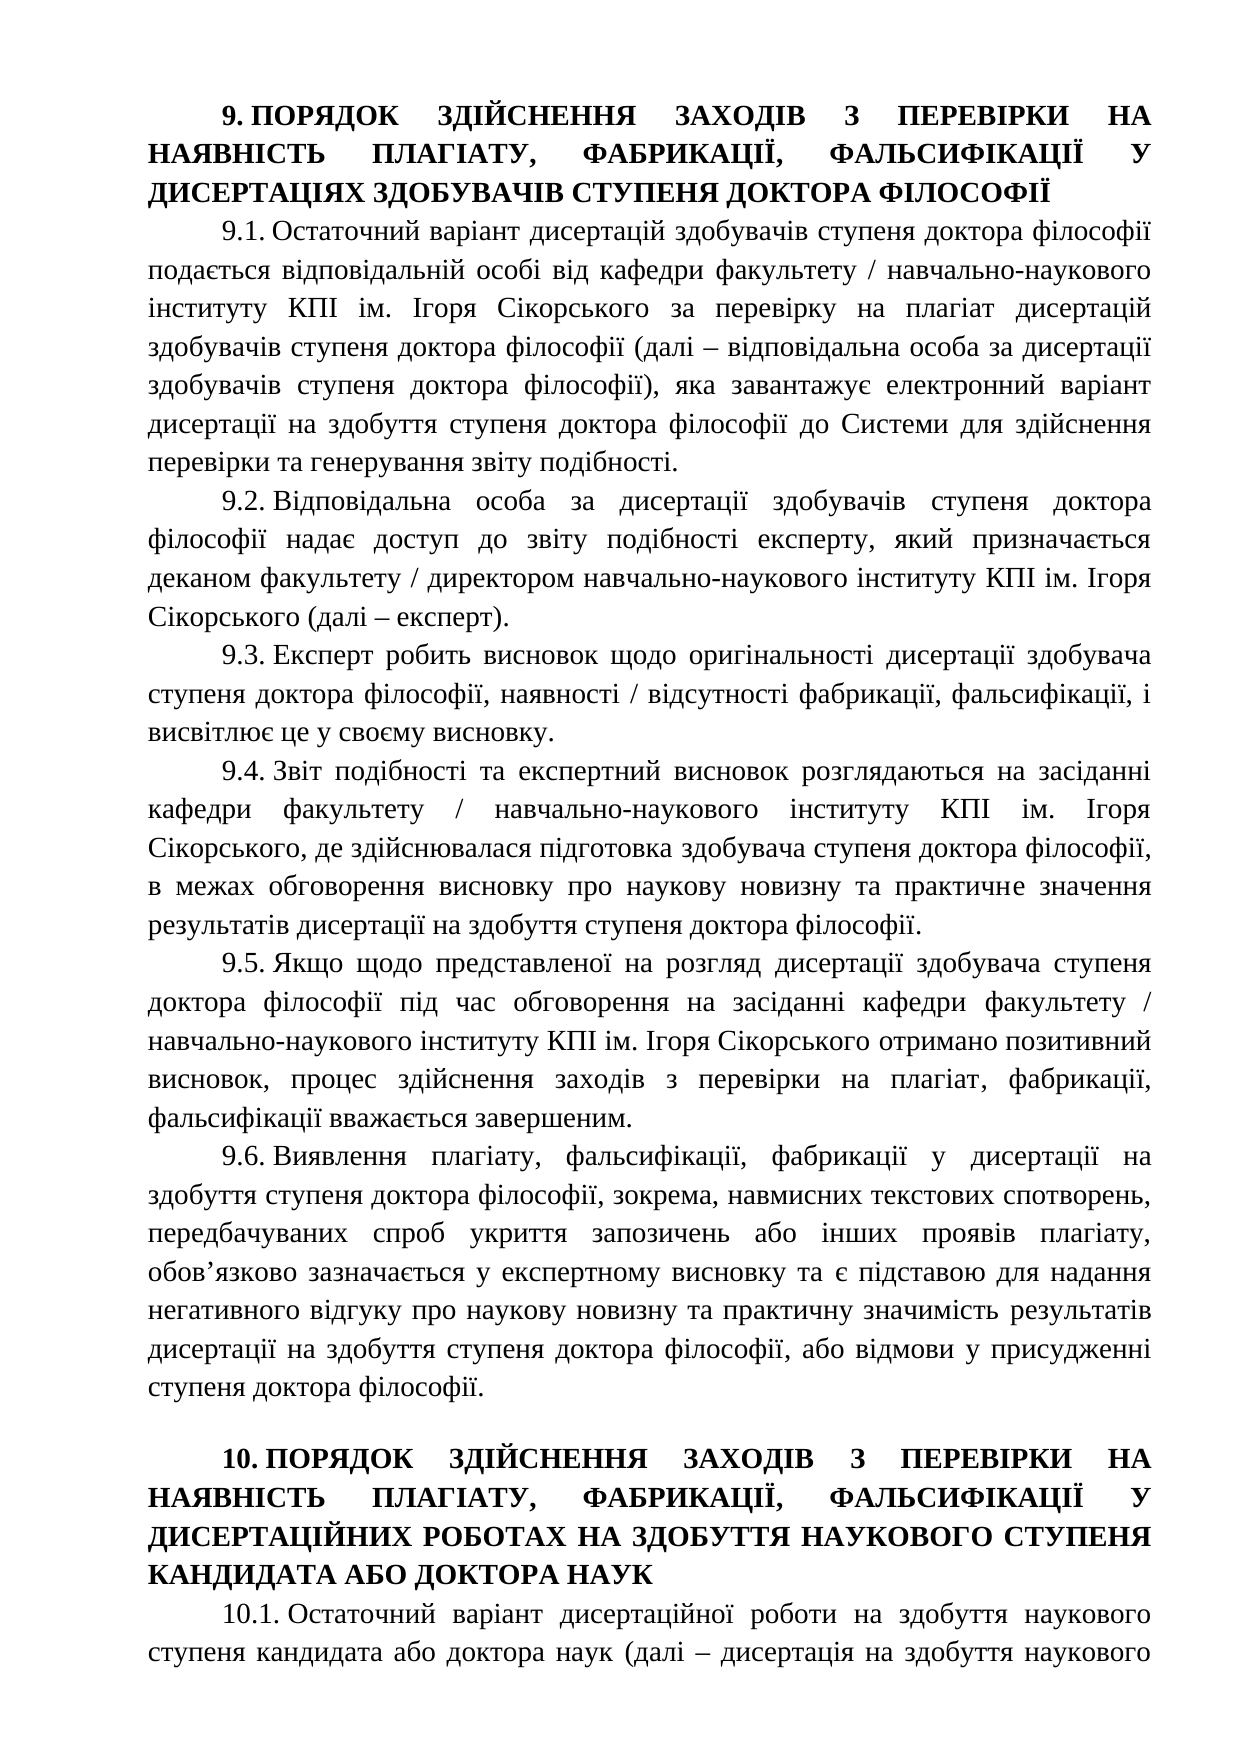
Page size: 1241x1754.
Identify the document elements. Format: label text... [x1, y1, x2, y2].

text 9.6. Виявлення плагіату, фальсифікації, фабрикації у дисертації на здобуття ступеня доктора філософії, зокрема, навмисних текстових спотворень, передбачуваних спроб укриття запозичень або інших проявів плагіату, обов’язково зазначається у експертному висновку та є підставою для надання негативного відгуку про наукову новизну та практичну значимість результатів дисертації на здобуття ступеня доктора філософії, або відмови у присудженні ступеня доктора філософії. [148, 1138, 1152, 1403]
text 9.2. Відповідальна особа за дисертації здобувачів ступеня доктора філософії надає доступ до звіту подібності експерту, який призначається деканом факультету / директором навчально-наукового інституту КПІ ім. Ігоря Сікорського (далі – експерт). [148, 483, 1152, 632]
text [148, 1596, 1152, 1668]
text 9.4. Звіт подібності та експертний висновок розглядаються на засіданні кафедри факультету / навчально-наукового інституту КПІ ім. Ігоря Сікорського, де здійснювалася підготовка здобувача ступеня доктора філософії, в межах обговорення висновку про наукову новизну та практичне значення результатів дисертації на здобуття ступеня доктора філософії. [148, 753, 1152, 941]
text 9.5. Якщо щодо представленої на розгляд дисертації здобувача ступеня доктора філософії під час обговорення на засіданні кафедри факультету / навчально-наукового інституту КПІ ім. Ігоря Сікорського отримано позитивний висновок, процес здійснення заходів з перевірки на плагіат, фабрикації, фальсифікації вважається завершеним. [148, 946, 1152, 1133]
text 9.1. Остаточний варіант дисертацій здобувачів ступеня доктора філософії подається відповідальній особі від кафедри факультету / навчально-наукового інституту КПІ ім. Ігоря Сікорського за перевірку на плагіат дисертацій здобувачів ступеня доктора філософії (далі – відповідальна особа за дисертації здобувачів ступеня доктора філософії), яка завантажує електронний варіант дисертації на здобуття ступеня доктора філософії до Системи для здійснення перевірки та генерування звіту подібності. [148, 213, 1152, 478]
text 10. ПОРЯДОК ЗДІЙСНЕННЯ ЗАХОДІВ З ПЕРЕВІРКИ НА НАЯВНІСТЬ ПЛАГІАТУ, ФАБРИКАЦІЇ, ФАЛЬСИФІКАЦІЇ У ДИСЕРТАЦІЙНИХ РОБОТАХ НА ЗДОБУТТЯ НАУКОВОГО СТУПЕНЯ КАНДИДАТА АБО ДОКТОРА НАУК [148, 1442, 1152, 1591]
text 9.3. Експерт робить висновок щодо оригінальності дисертації здобувача ступеня доктора філософії, наявності / відсутності фабрикації, фальсифікації, і висвітлює це у своєму висновку. [148, 637, 1152, 748]
subtitle 9. ПОРЯДОК ЗДІЙСНЕННЯ ЗАХОДІВ З ПЕРЕВІРКИ НА НАЯВНІСТЬ ПЛАГІАТУ, ФАБРИКАЦІЇ, ФАЛЬСИФІКАЦІЇ У ДИСЕРТАЦІЯХ ЗДОБУВАЧІВ СТУПЕНЯ ДОКТОРА ФІЛОСОФІЇ [148, 98, 1152, 208]
